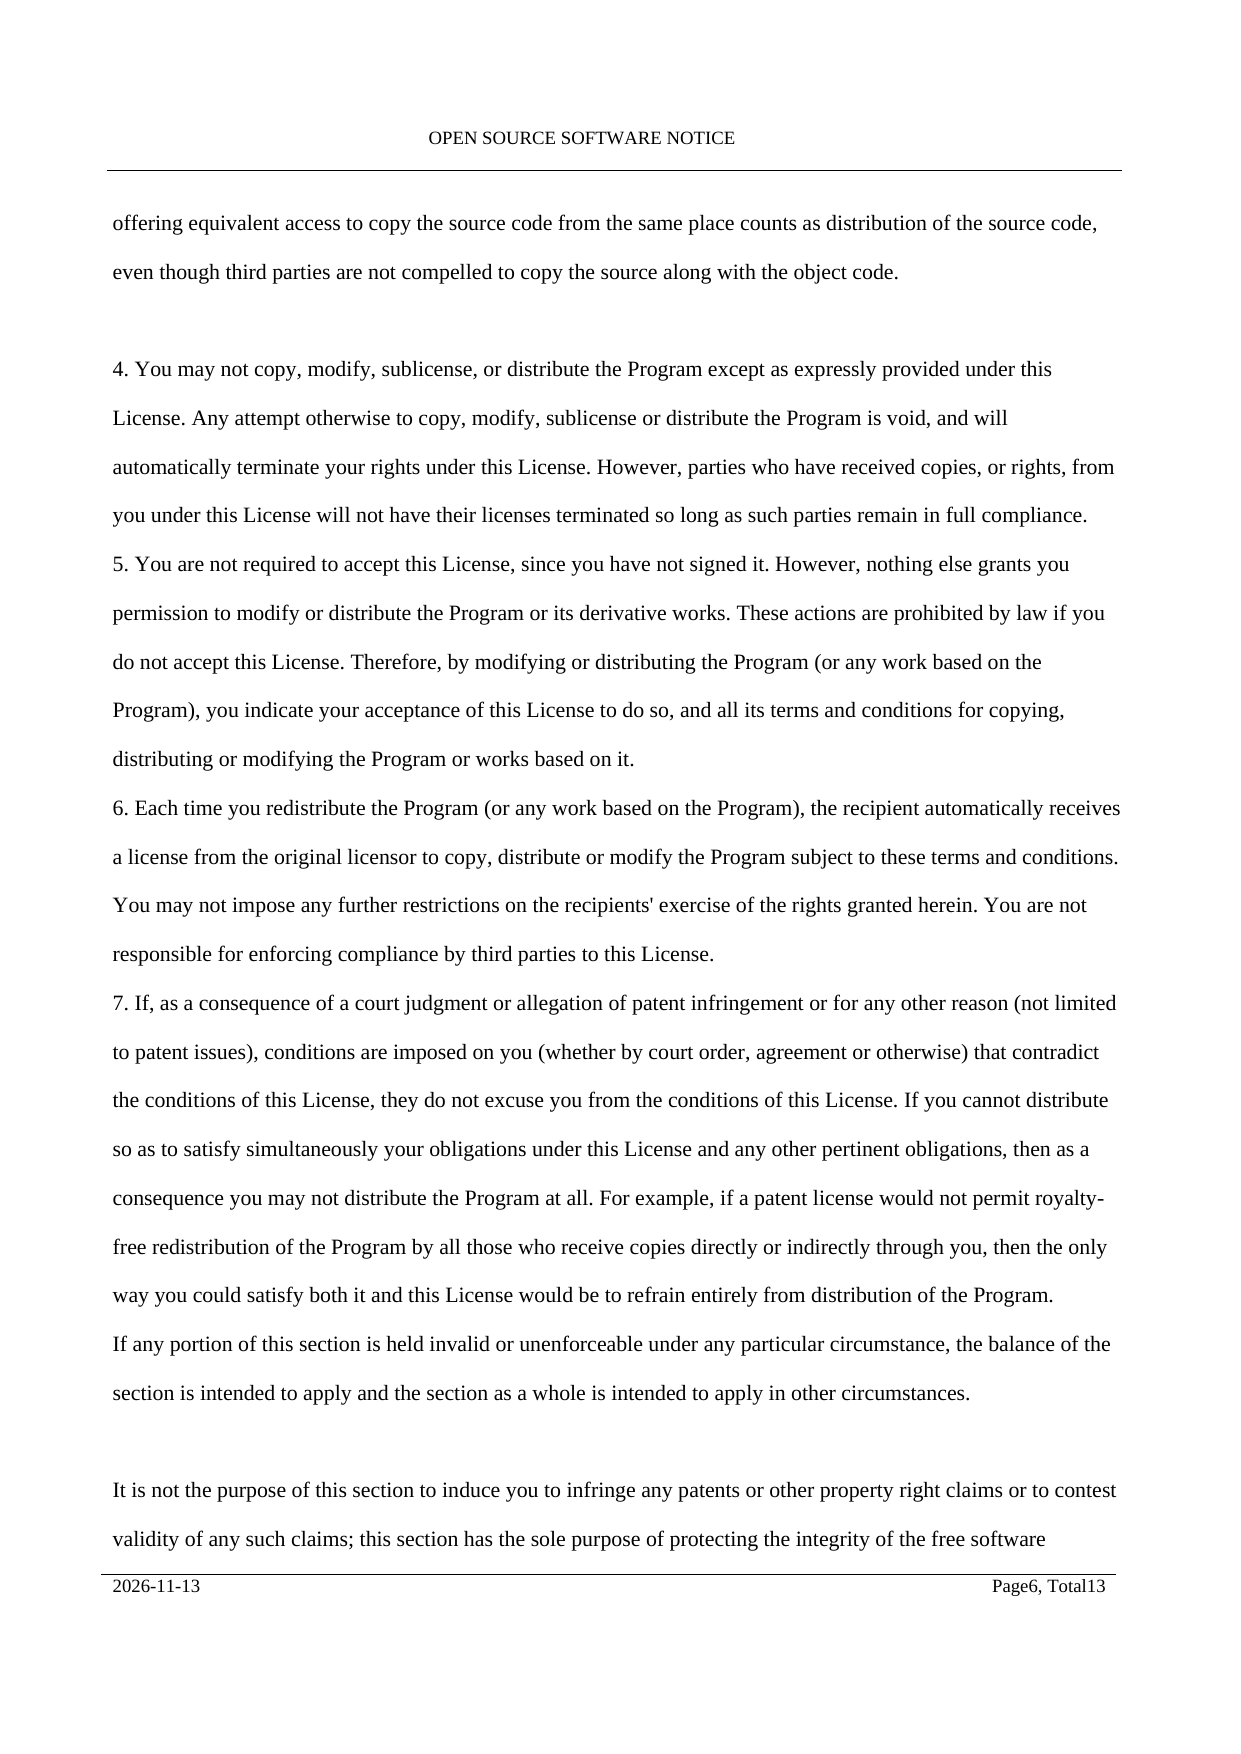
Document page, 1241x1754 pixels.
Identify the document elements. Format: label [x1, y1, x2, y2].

text [112, 206, 1128, 1555]
